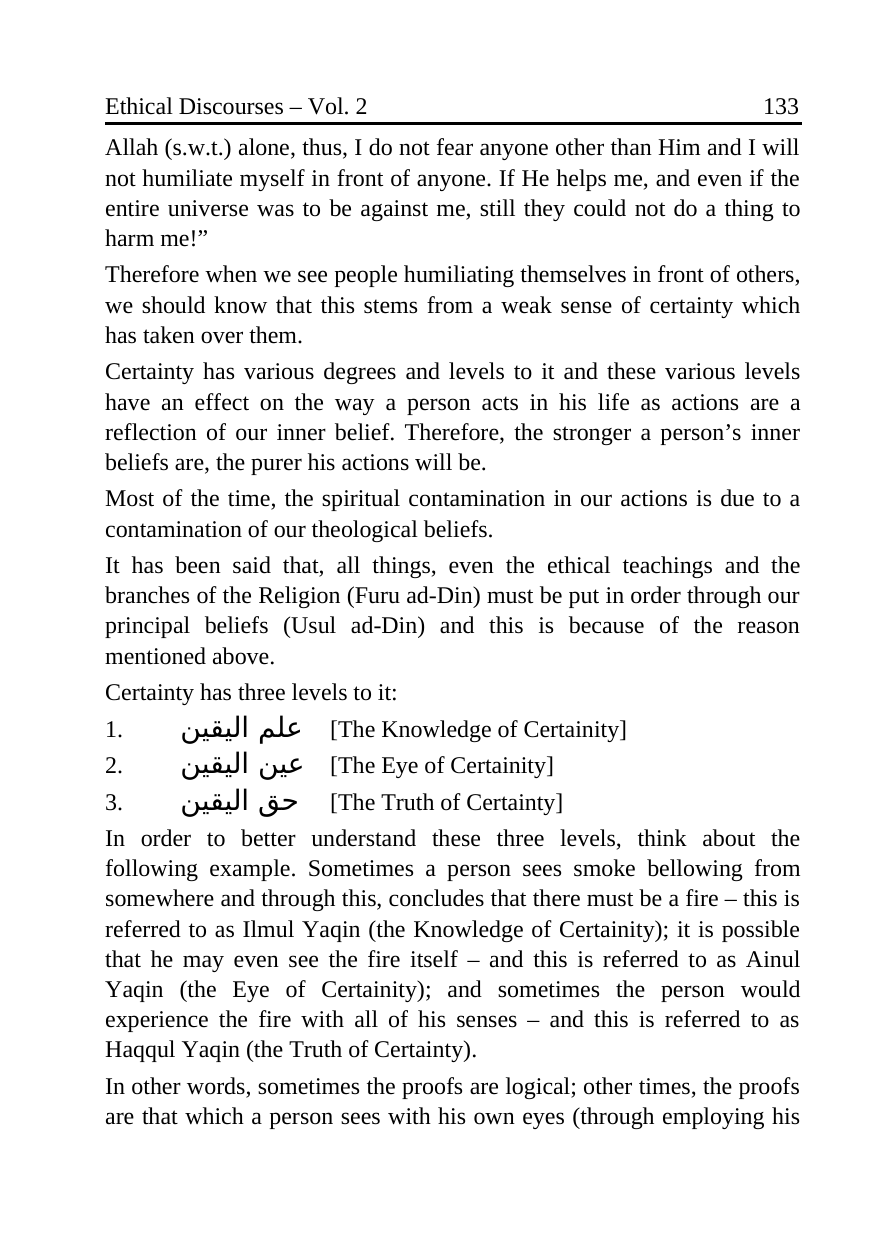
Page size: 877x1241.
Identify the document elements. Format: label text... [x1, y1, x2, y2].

text Therefore when we see people humiliating themselves in front of others, we should know that this stems from a weak sense of certainty which has taken over them. [105, 259, 802, 349]
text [105, 1070, 802, 1131]
text Certainty has three levels to it: [105, 676, 802, 707]
text 1. علم اليقين [The Knowledge of Certainity] [105, 713, 802, 743]
text 3. حق اليقين [The Truth of Certainty] [105, 786, 802, 816]
text Most of the time, the spiritual contamination in our actions is due to a contamination of our theological beliefs. [105, 483, 802, 543]
text 2. عين اليقين [The Eye of Certainity] [105, 749, 802, 779]
text It has been said that, all things, even the ethical teachings and the branches of the Religion (Furu ad-Din) must be put in order through our principal beliefs (Usul ad-Din) and this is because of the reason mentioned above. [105, 549, 802, 670]
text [105, 132, 802, 252]
text In order to better understand these three levels, think about the following example. Sometimes a person sees smoke bellowing from somewhere and through this, concludes that there must be a fire – this is referred to as Ilmul Yaqin (the Knowledge of Certainity); it is possible that he may even see the fire itself – and this is referred to as Ainul Yaqin (the Eye of Certainity); and sometimes the person would experience the fire with all of his senses – and this is referred to as Haqqul Yaqin (the Truth of Certainty). [105, 822, 802, 1064]
text Certainty has various degrees and levels to it and these various levels have an effect on the way a person acts in his life as actions are a reflection of our inner belief. Therefore, the stronger a person’s inner beliefs are, the purer his actions will be. [105, 356, 802, 476]
